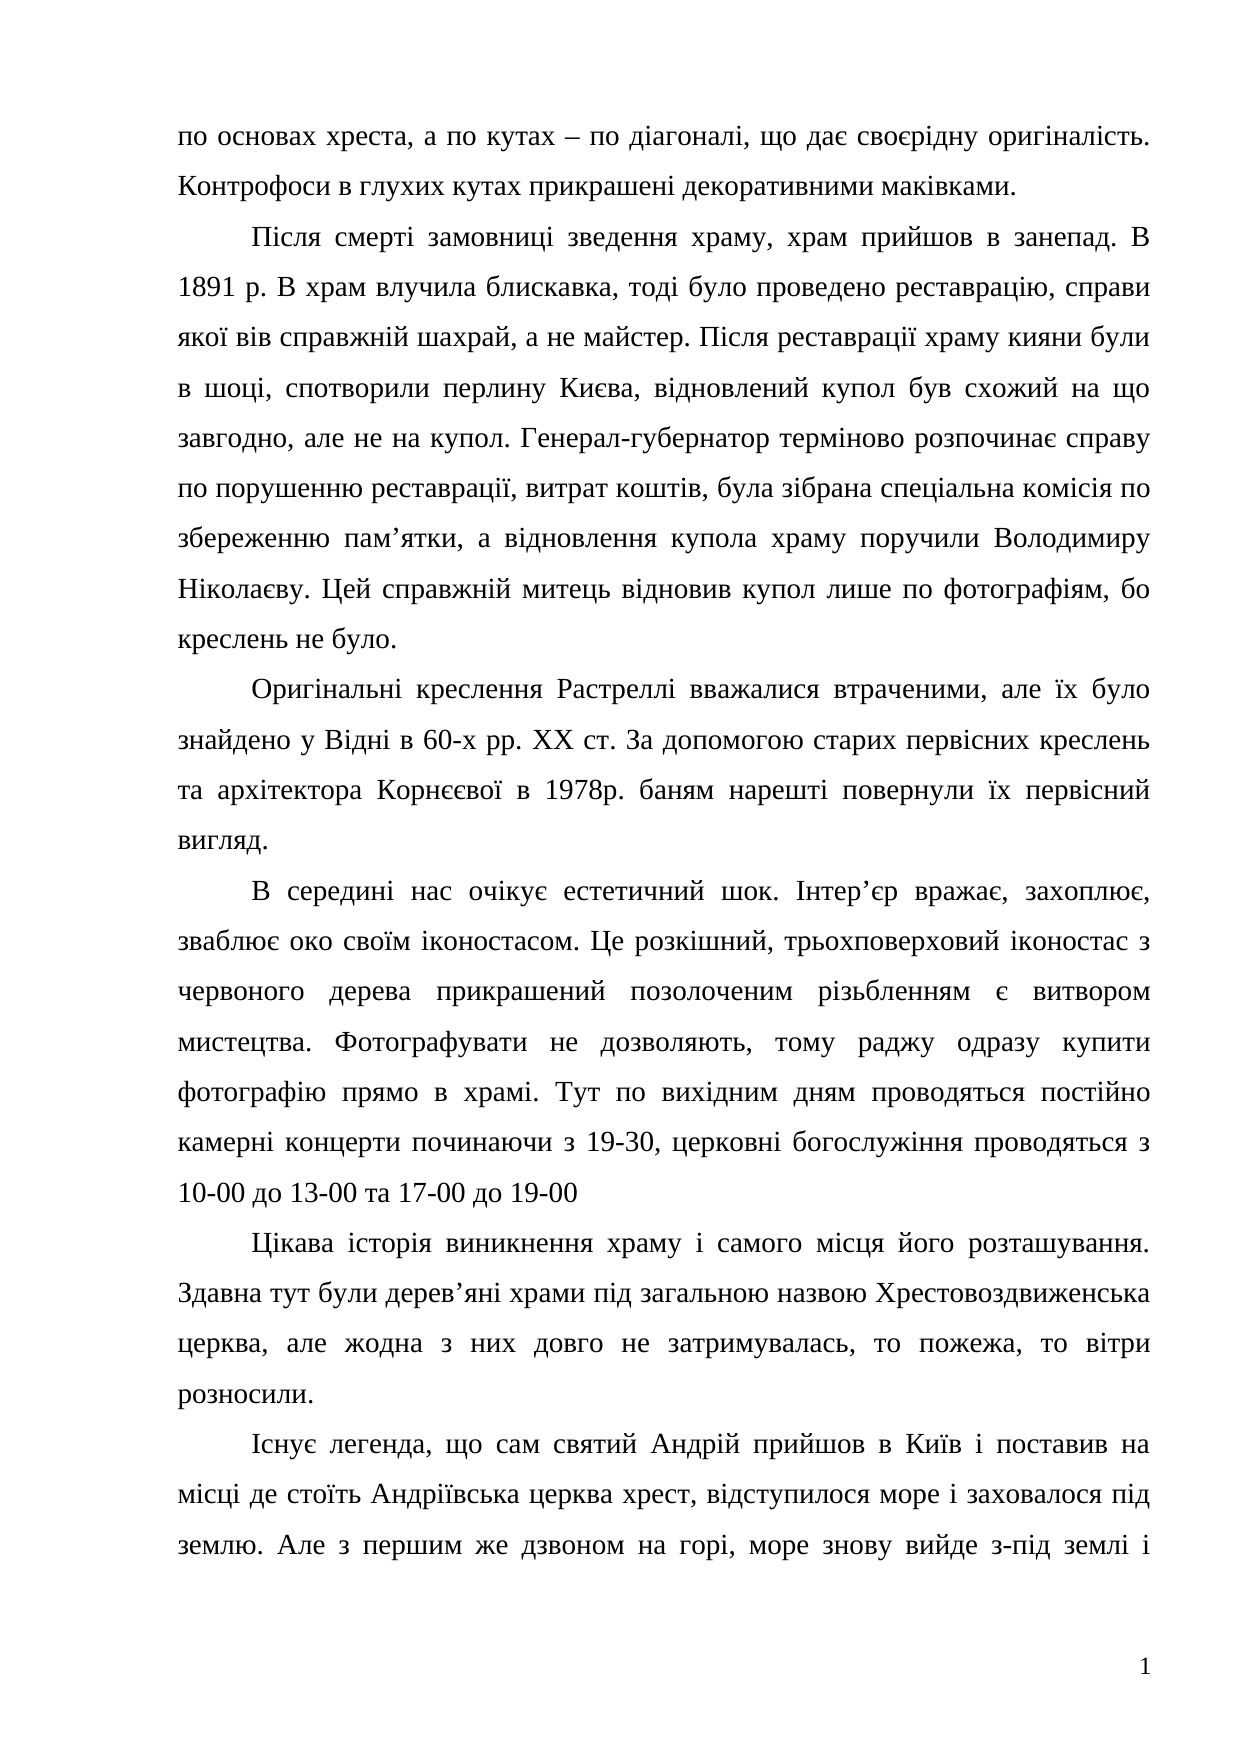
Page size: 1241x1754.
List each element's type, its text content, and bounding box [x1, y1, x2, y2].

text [177, 1426, 1152, 1560]
text Оригінальні креслення Растреллі вважалися втраченими, але їх було знайдено у Відні в 60-х рр. XX cт. За допомогою старих первісних креслень та архітектора Корнєєвої в 1978р. баням нарешті повернули їх первісний вигляд. [177, 672, 1152, 856]
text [177, 118, 1152, 202]
text Цікава історія виникнення храму і самого місця його розташування. Здавна тут були дерев’яні храми під загальною назвою Хрестовоздвиженська церква, але жодна з них довго не затримувалась, то пожежа, то вітри розносили. [177, 1225, 1152, 1409]
text В середині нас очікує естетичний шок. Інтер’єр вражає, захоплює, зваблює око своїм іконостасом. Це розкішний, трьохповерховий іконостас з червоного дерева прикрашений позолоченим різьбленням є витвором мистецтва. Фотографувати не дозволяють, тому раджу одразу купити фотографію прямо в храмі. Тут по вихідним дням проводяться постійно камерні концерти починаючи з 19-30, церковні богослужіння проводяться з 10-00 до 13-00 та 17-00 до 19-00 [177, 873, 1152, 1208]
text Після смерті замовниці зведення храму, храм прийшов в занепад. В 1891 р. В храм влучила блискавка, тоді було проведено реставрацію, справи якої вів справжній шахрай, а не майстер. Після реставрації храму кияни були в шоці, спотворили перлину Києва, відновлений купол був схожий на що завгодно, але не на купол. Генерал-губернатор терміново розпочинає справу по порушенню реставрації, витрат коштів, була зібрана спеціальна комісія по збереженню пам’ятки, а відновлення купола храму поручили Володимиру Ніколаєву. Цей справжній митець відновив купол лише по фотографіям, бо креслень не було. [177, 219, 1152, 655]
